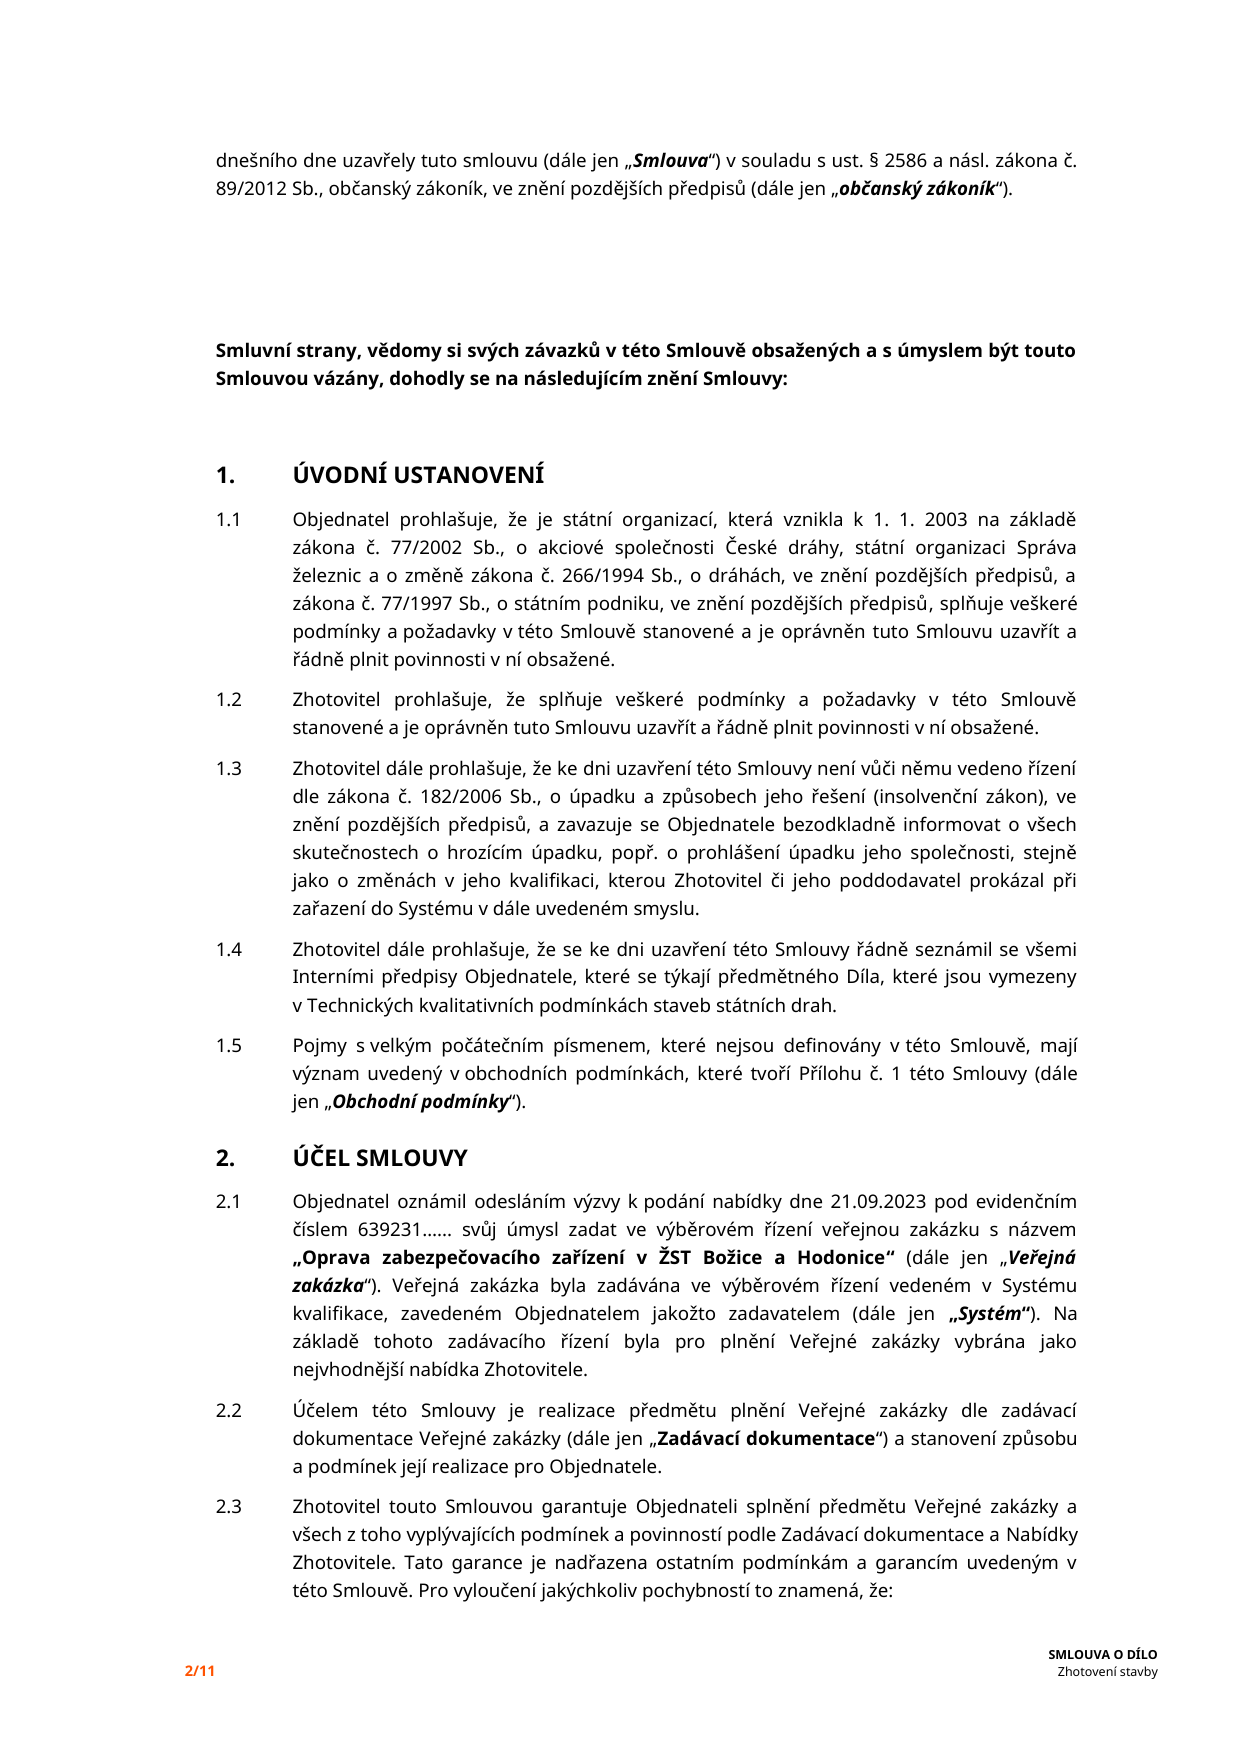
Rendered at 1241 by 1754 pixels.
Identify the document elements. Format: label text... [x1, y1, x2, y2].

text ÚVODNÍ USTANOVENÍ [216, 459, 1078, 490]
text Zhotovitel dále prohlašuje, že ke dni uzavření této Smlouvy není vůči němu vedeno řízení dle zákona č. 182/2006 Sb., o úpadku a způsobech jeho řešení (insolvenční zákon), ve znění pozdějších předpisů, a zavazuje se Objednatele bezodkladně informovat o všech skutečnostech o hrozícím úpadku, popř. o prohlášení úpadku jeho společnosti, stejně jako o změnách v jeho kvalifikaci, kterou Zhotovitel či jeho poddodavatel prokázal při zařazení do Systému v dále uvedeném smyslu. [216, 755, 1078, 921]
text Účelem této Smlouvy je realizace předmětu plnění Veřejné zakázky dle zadávací dokumentace Veřejné zakázky (dále jen „Zadávací dokumentace“) a stanovení způsobu a podmínek její realizace pro Objednatele. [216, 1397, 1078, 1478]
text Zhotovitel prohlašuje, že splňuje veškeré podmínky a požadavky v této Smlouvě stanovené a je oprávněn tuto Smlouvu uzavřít a řádně plnit povinnosti v ní obsažené. [216, 687, 1078, 740]
text dnešního dne uzavřely tuto smlouvu (dále jen „Smlouva“) v souladu s ust. § 2586 a násl. zákona č. 89/2012 Sb., občanský zákoník, ve znění pozdějších předpisů (dále jen „občanský zákoník“). [216, 147, 1078, 201]
text ÚČEL SMLOUVY [216, 1141, 1078, 1173]
text Pojmy s velkým počátečním písmenem, které nejsou definovány v této Smlouvě, mají význam uvedený v obchodních podmínkách, které tvoří Přílohu č. 1 této Smlouvy (dále jen „Obchodní podmínky“). [216, 1032, 1078, 1114]
text Objednatel oznámil odesláním výzvy k podání nabídky dne 21.09.2023 pod evidenčním číslem 639231…... svůj úmysl zadat ve výběrovém řízení veřejnou zakázku s názvem „Oprava zabezpečovacího zařízení v ŽST Božice a Hodonice“ (dále jen „Veřejná zakázka“). Veřejná zakázka byla zadávána ve výběrovém řízení vedeném v Systému kvalifikace, zavedeném Objednatelem jakožto zadavatelem (dále jen „Systém“). Na základě tohoto zadávacího řízení byla pro plnění Veřejné zakázky vybrána jako nejvhodnější nabídka Zhotovitele. [216, 1188, 1078, 1382]
text Objednatel prohlašuje, že je státní organizací, která vznikla k 1. 1. 2003 na základě zákona č. 77/2002 Sb., o akciové společnosti České dráhy, státní organizaci Správa železnic a o změně zákona č. 266/1994 Sb., o dráhách, ve znění pozdějších předpisů, a zákona č. 77/1997 Sb., o státním podniku, ve znění pozdějších předpisů, splňuje veškeré podmínky a požadavky v této Smlouvě stanovené a je oprávněn tuto Smlouvu uzavřít a řádně plnit povinnosti v ní obsažené. [216, 506, 1078, 672]
text Zhotovitel dále prohlašuje, že se ke dni uzavření této Smlouvy řádně seznámil se všemi Interními předpisy Objednatele, které se týkají předmětného Díla, které jsou vymezeny v Technických kvalitativních podmínkách staveb státních drah. [216, 936, 1078, 1017]
text Smluvní strany, vědomy si svých závazků v této Smlouvě obsažených a s úmyslem být touto Smlouvou vázány, dohodly se na následujícím znění Smlouvy: [216, 338, 1078, 391]
text Zhotovitel touto Smlouvou garantuje Objednateli splnění předmětu Veřejné zakázky a všech z toho vyplývajících podmínek a povinností podle Zadávací dokumentace a Nabídky Zhotovitele. Tato garance je nadřazena ostatním podmínkám a garancím uvedeným v této Smlouvě. Pro vyloučení jakýchkoliv pochybností to znamená, že: [216, 1493, 1078, 1603]
